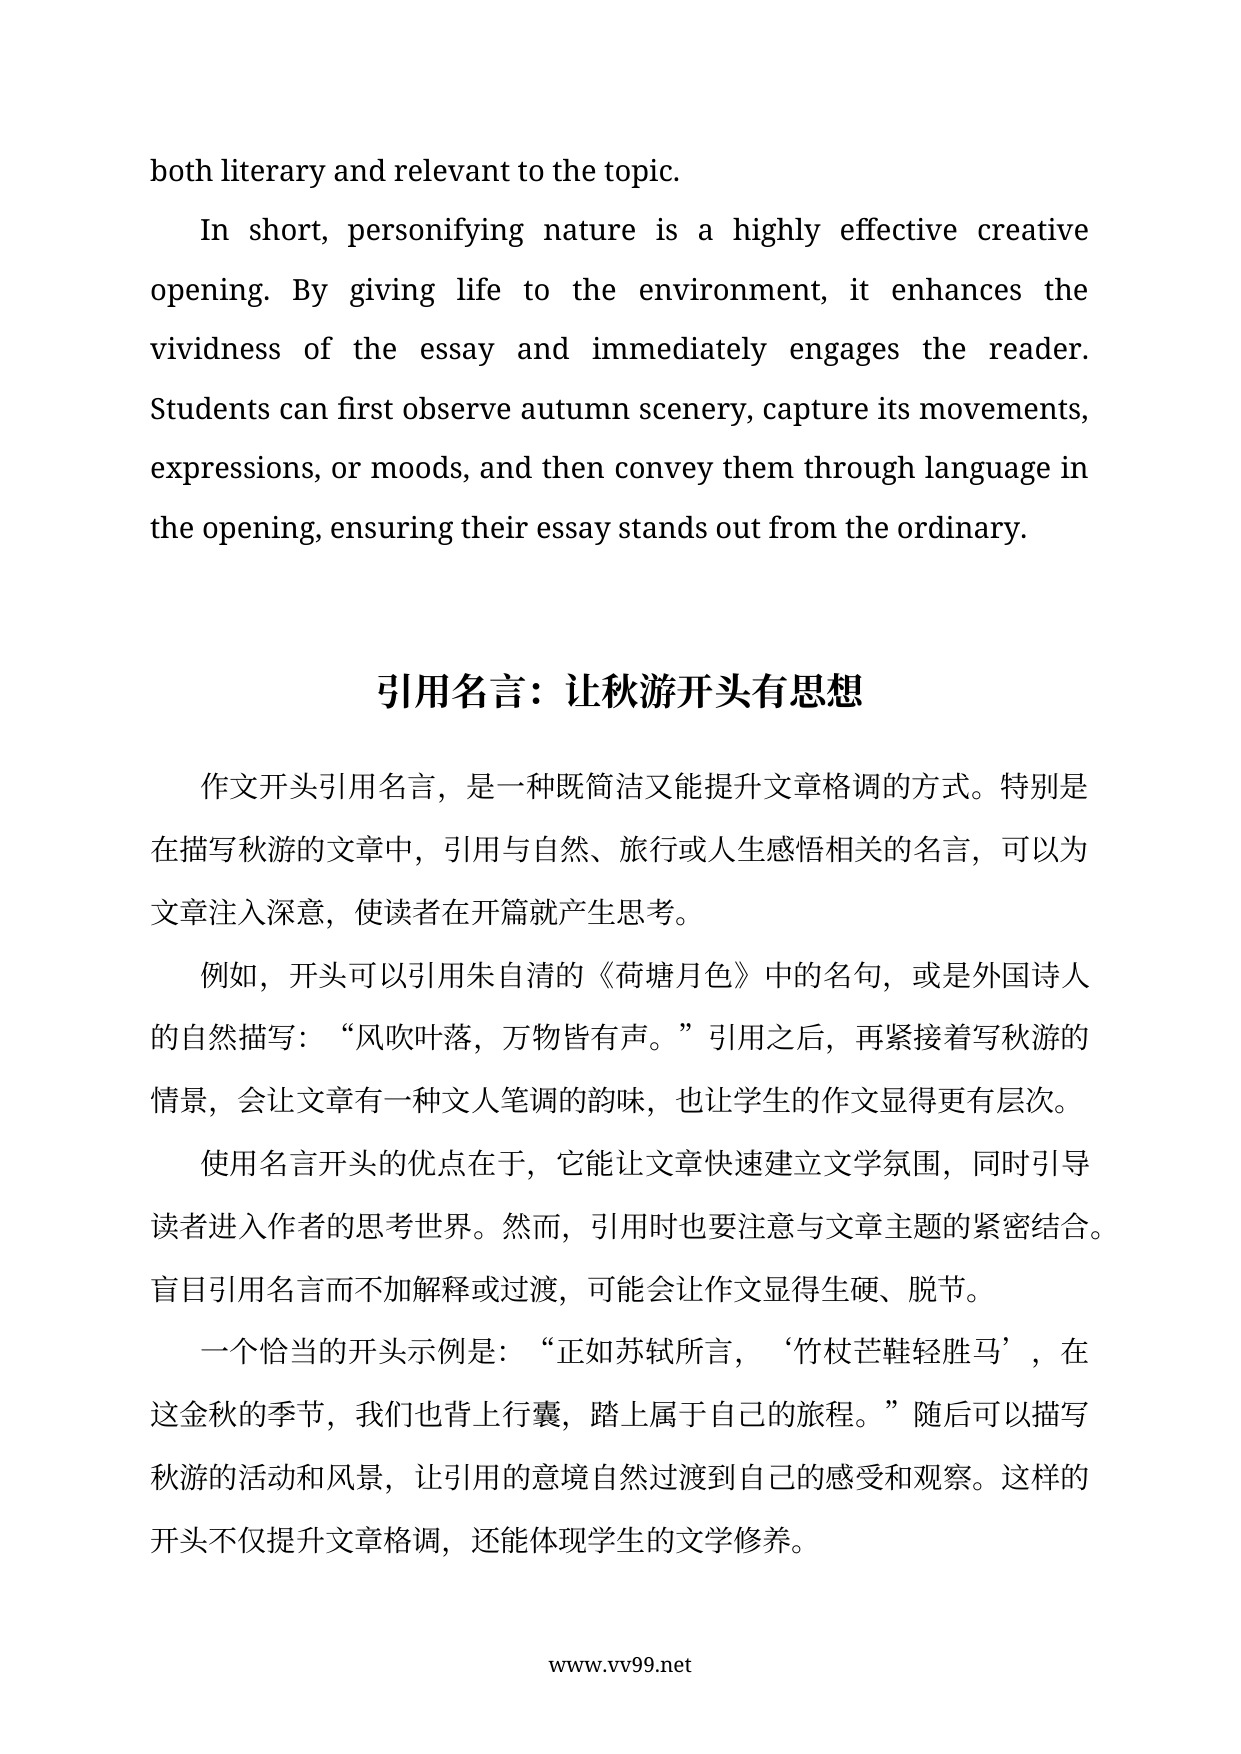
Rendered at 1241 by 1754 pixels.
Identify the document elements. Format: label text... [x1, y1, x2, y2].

text In short, personifying nature is a highly effective creative opening. By giving life to the environment, it enhances the vividness of the essay and immediately engages the reader. Students can first observe autumn scenery, capture its movements, expressions, or moods, and then convey them through language in the opening, ensuring their essay stands out from the ordinary. [150, 209, 1090, 547]
subtitle 引用名言：让秋游开头有思想 [150, 662, 1090, 716]
text 例如，开头可以引用朱自清的《荷塘月色》中的名句，或是外国诗人的自然描写：“风吹叶落，万物皆有声。”引用之后，再紧接着写秋游的情景，会让文章有一种文人笔调的韵味，也让学生的作文显得更有层次。 [150, 952, 1090, 1120]
text 作文开头引用名言，是一种既简洁又能提升文章格调的方式。特别是在描写秋游的文章中，引用与自然、旅行或人生感悟相关的名言，可以为文章注入深意，使读者在开篇就产生思考。 [150, 764, 1090, 931]
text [150, 150, 1090, 190]
text 使用名言开头的优点在于，它能让文章快速建立文学氛围，同时引导读者进入作者的思考世界。然而，引用时也要注意与文章主题的紧密结合。盲目引用名言而不加解释或过渡，可能会让作文显得生硬、脱节。 [150, 1141, 1090, 1308]
text 一个恰当的开头示例是：“正如苏轼所言，‘竹杖芒鞋轻胜马’，在这金秋的季节，我们也背上行囊，踏上属于自己的旅程。”随后可以描写秋游的活动和风景，让引用的意境自然过渡到自己的感受和观察。这样的开头不仅提升文章格调，还能体现学生的文学修养。 [150, 1329, 1090, 1559]
